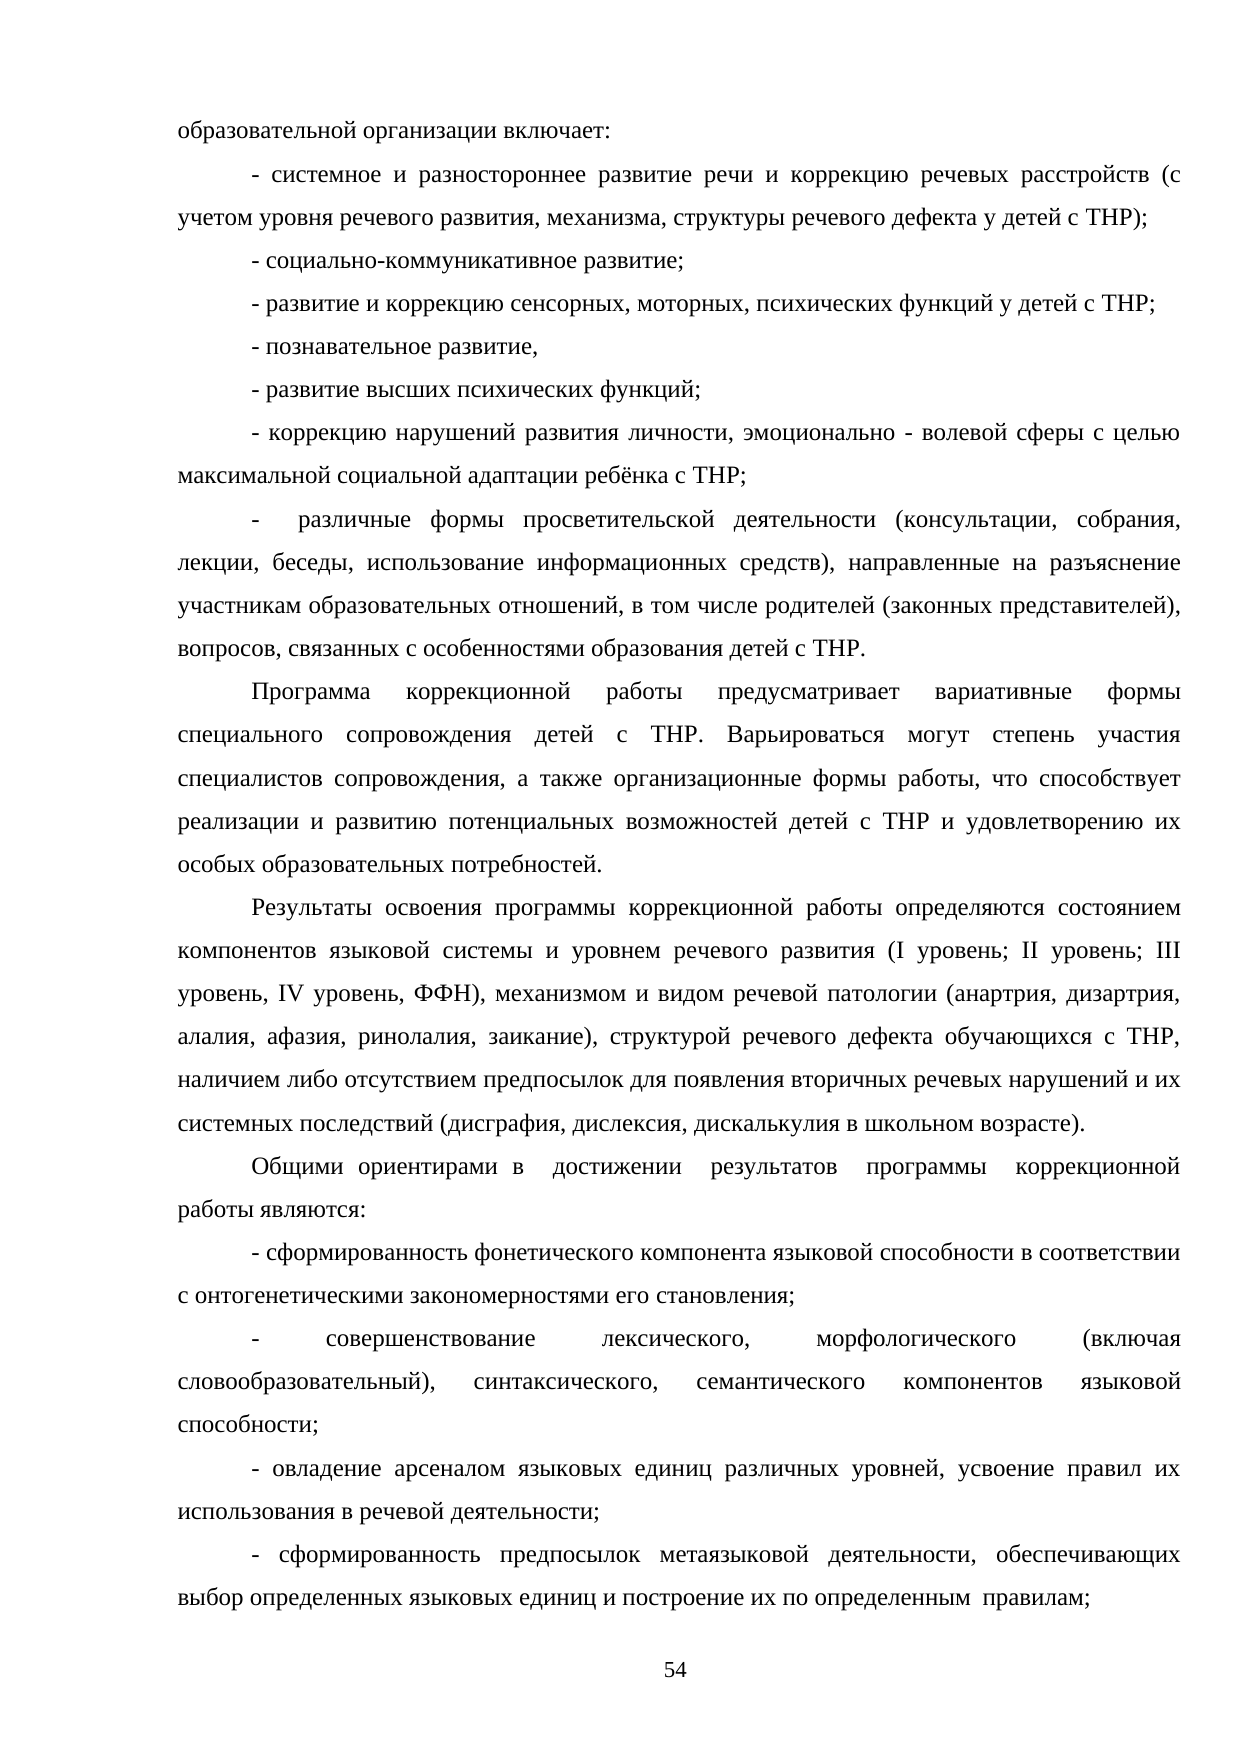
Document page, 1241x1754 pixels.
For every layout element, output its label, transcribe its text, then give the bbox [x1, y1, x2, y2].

list социально-коммуникативное развитие; [251, 245, 1194, 274]
text Общими ориентирами в достижении результатов программы коррекционной работы являются: [177, 1151, 1182, 1223]
list системное и разностороннее развитие речи и коррекцию речевых расстройств (с учетом уровня речевого развития, механизма, структуры речевого дефекта у детей с ТНР); [177, 159, 1182, 231]
list познавательное развитие, [251, 331, 1194, 360]
text образовательной организации включает: [177, 115, 1194, 144]
list различные формы просветительской деятельности (консультации, собрания, лекции, беседы, использование информационных средств), направленные на разъяснение участникам образовательных отношений, в том числе родителей (законных представителей), вопросов, связанных с особенностями образования детей с ТНР. [177, 504, 1182, 662]
text Программа коррекционной работы предусматривает вариативные формы специального сопровождения детей с ТНР. Варьироваться могут степень участия специалистов сопровождения, а также организационные формы работы, что способствует реализации и развитию потенциальных возможностей детей с ТНР и удовлетворению их особых образовательных потребностей. [177, 676, 1182, 878]
list сформированность предпосылок метаязыковой деятельности, обеспечивающих выбор определенных языковых единиц и построение их по определенным правилам; [177, 1539, 1181, 1611]
list коррекцию нарушений развития личности, эмоционально - волевой сферы с целью максимальной социальной адаптации ребёнка с ТНР; [177, 417, 1181, 489]
list овладение арсеналом языковых единиц различных уровней, усвоение правил их использования в речевой деятельности; [177, 1453, 1181, 1525]
text Результаты освоения программы коррекционной работы определяются состоянием компонентов языковой системы и уровнем речевого развития (I уровень; II уровень; III уровень, IV уровень, ФФН), механизмом и видом речевой патологии (анартрия, дизартрия, алалия, афазия, ринолалия, заикание), структурой речевого дефекта обучающихся с ТНР, наличием либо отсутствием предпосылок для появления вторичных речевых нарушений и их системных последствий (дисграфия, дислексия, дискалькулия в школьном возрасте). [177, 892, 1182, 1136]
list развитие высших психических функций; [251, 374, 1194, 403]
list развитие и коррекцию сенсорных, моторных, психических функций у детей с ТНР; [251, 288, 1194, 317]
list совершенствование лексического, морфологического (включая словообразовательный), синтаксического, семантического компонентов языковой способности; [177, 1323, 1182, 1438]
list сформированность фонетического компонента языковой способности в соответствии с онтогенетическими закономерностями его становления; [177, 1237, 1181, 1309]
